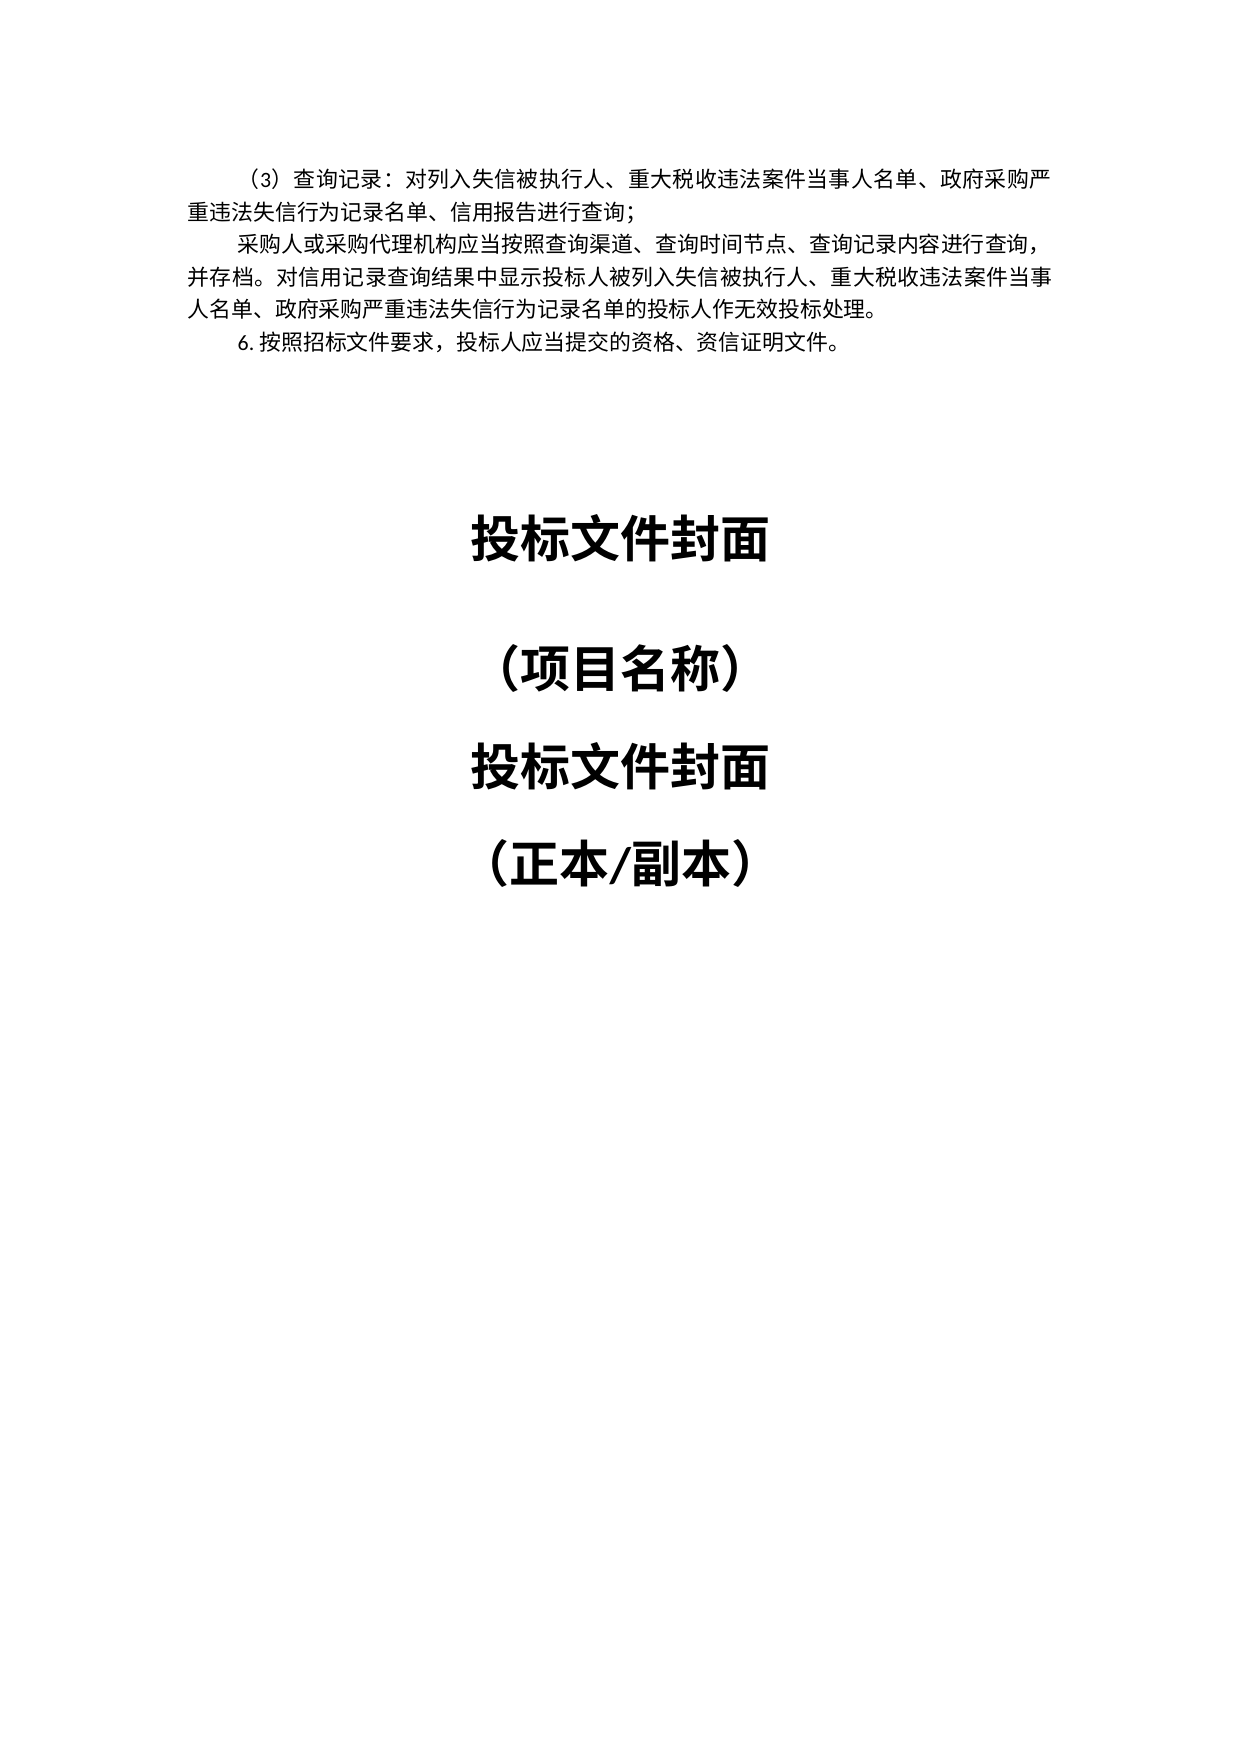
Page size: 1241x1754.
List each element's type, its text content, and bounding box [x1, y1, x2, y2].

text （3）查询记录：对列入失信被执行人、重大税收违法案件当事人名单、政府采购严重违法失信行为记录名单、信用报告进行查询； [187, 162, 1053, 227]
text （正本/副本） [187, 812, 1053, 1592]
text 6. 按照招标文件要求，投标人应当提交的资格、资信证明文件。 [187, 324, 1053, 357]
text 投标文件封面 [187, 714, 1053, 812]
text 采购人或采购代理机构应当按照查询渠道、查询时间节点、查询记录内容进行查询，并存档。对信用记录查询结果中显示投标人被列入失信被执行人、重大税收违法案件当事人名单、政府采购严重违法失信行为记录名单的投标人作无效投标处理。 [187, 227, 1053, 324]
text 投标文件封面 [187, 487, 1053, 584]
text （项目名称） [187, 617, 1053, 714]
